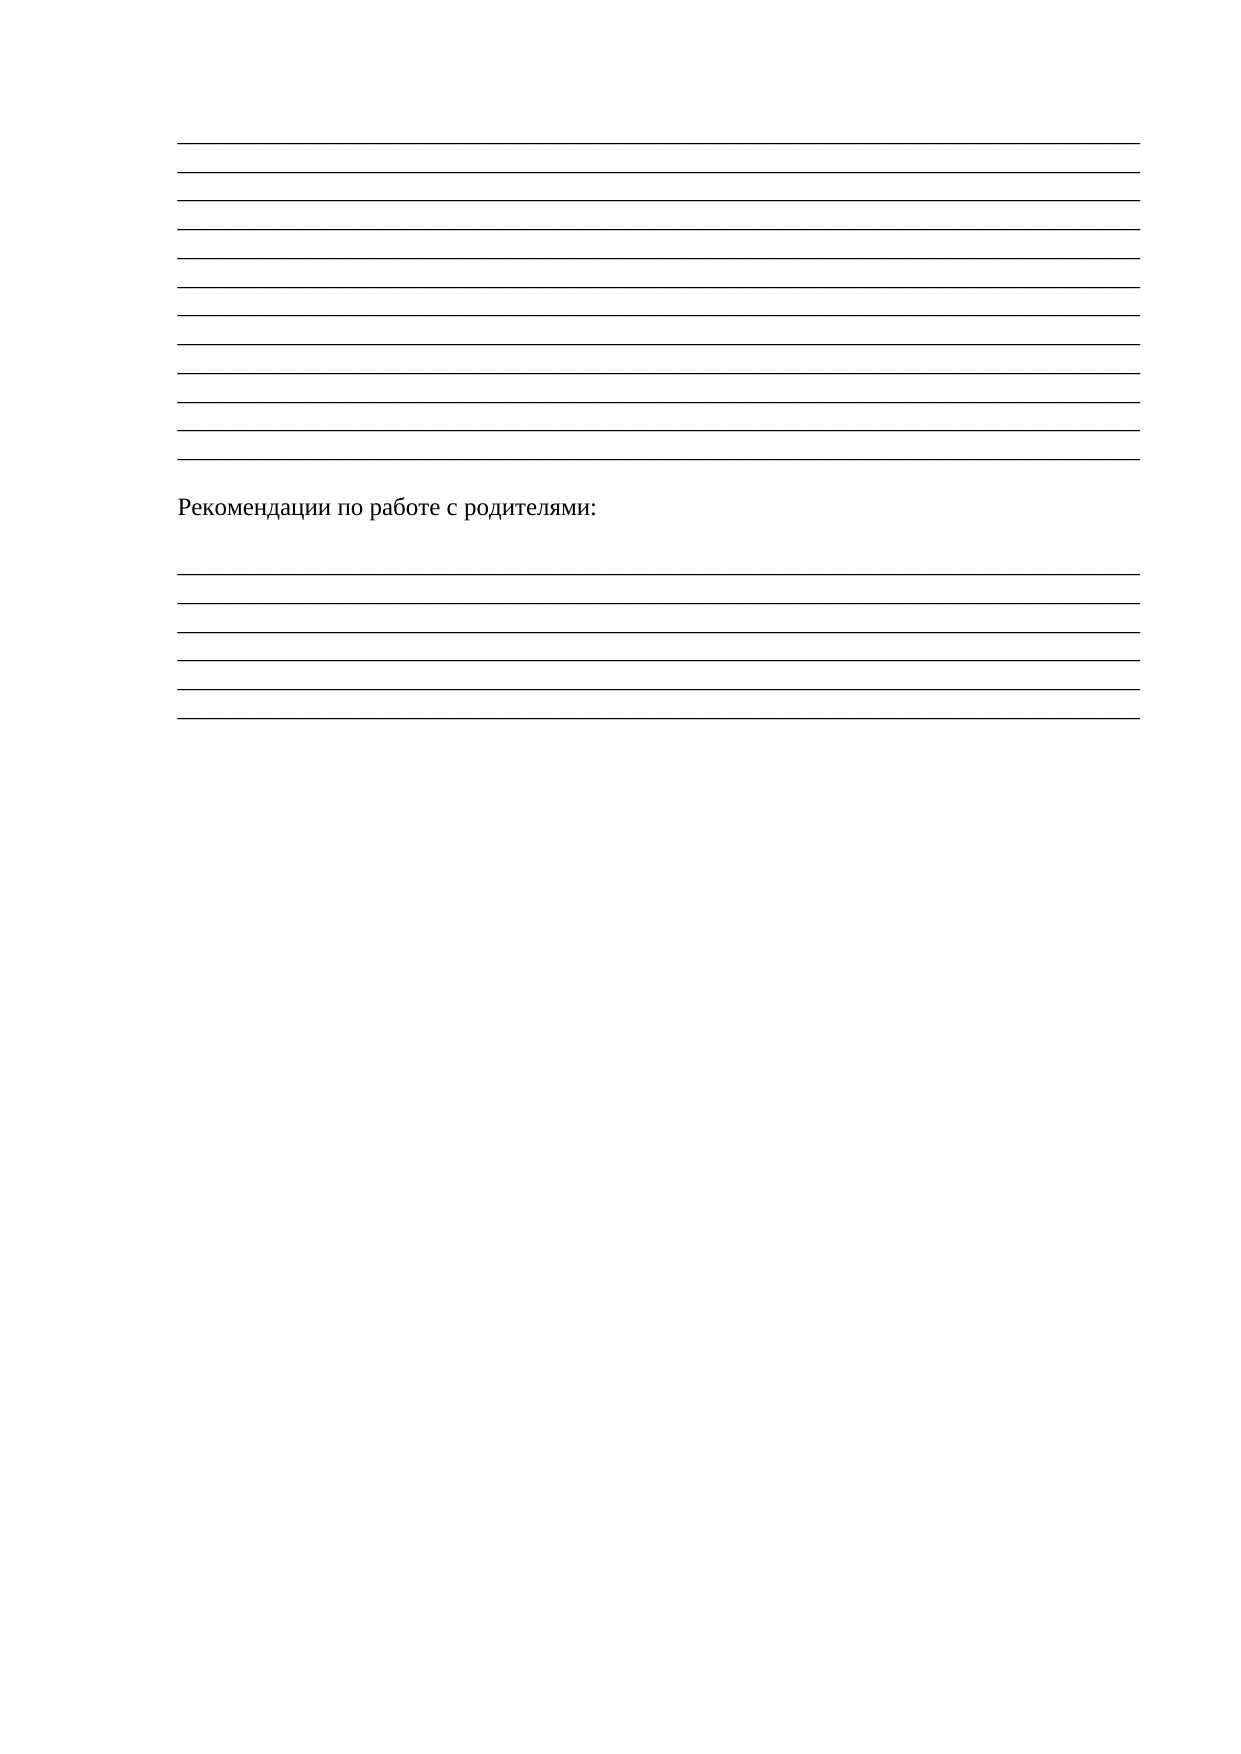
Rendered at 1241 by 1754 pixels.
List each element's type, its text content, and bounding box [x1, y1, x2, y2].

text ____________________________________________________________________________________________________________________________________________________________________________________________________________________________________________________________________________________________________________________________________________________________________________________________________________________________________________________________________________________________________________________________________________________________________________________________________________________________________________________________________________________________________________________________________________________________________________________________________________________________________________________________________________________________________________________________________________________________ [177, 118, 1152, 463]
text ______________________________________________________________________________________________________________________________________________________________________________________________________________________________________________________________________________________________________________________________________________________________________________________________________________________________________________________________________________ [177, 549, 1152, 722]
text Рекомендации по работе с родителями: [177, 492, 1152, 521]
